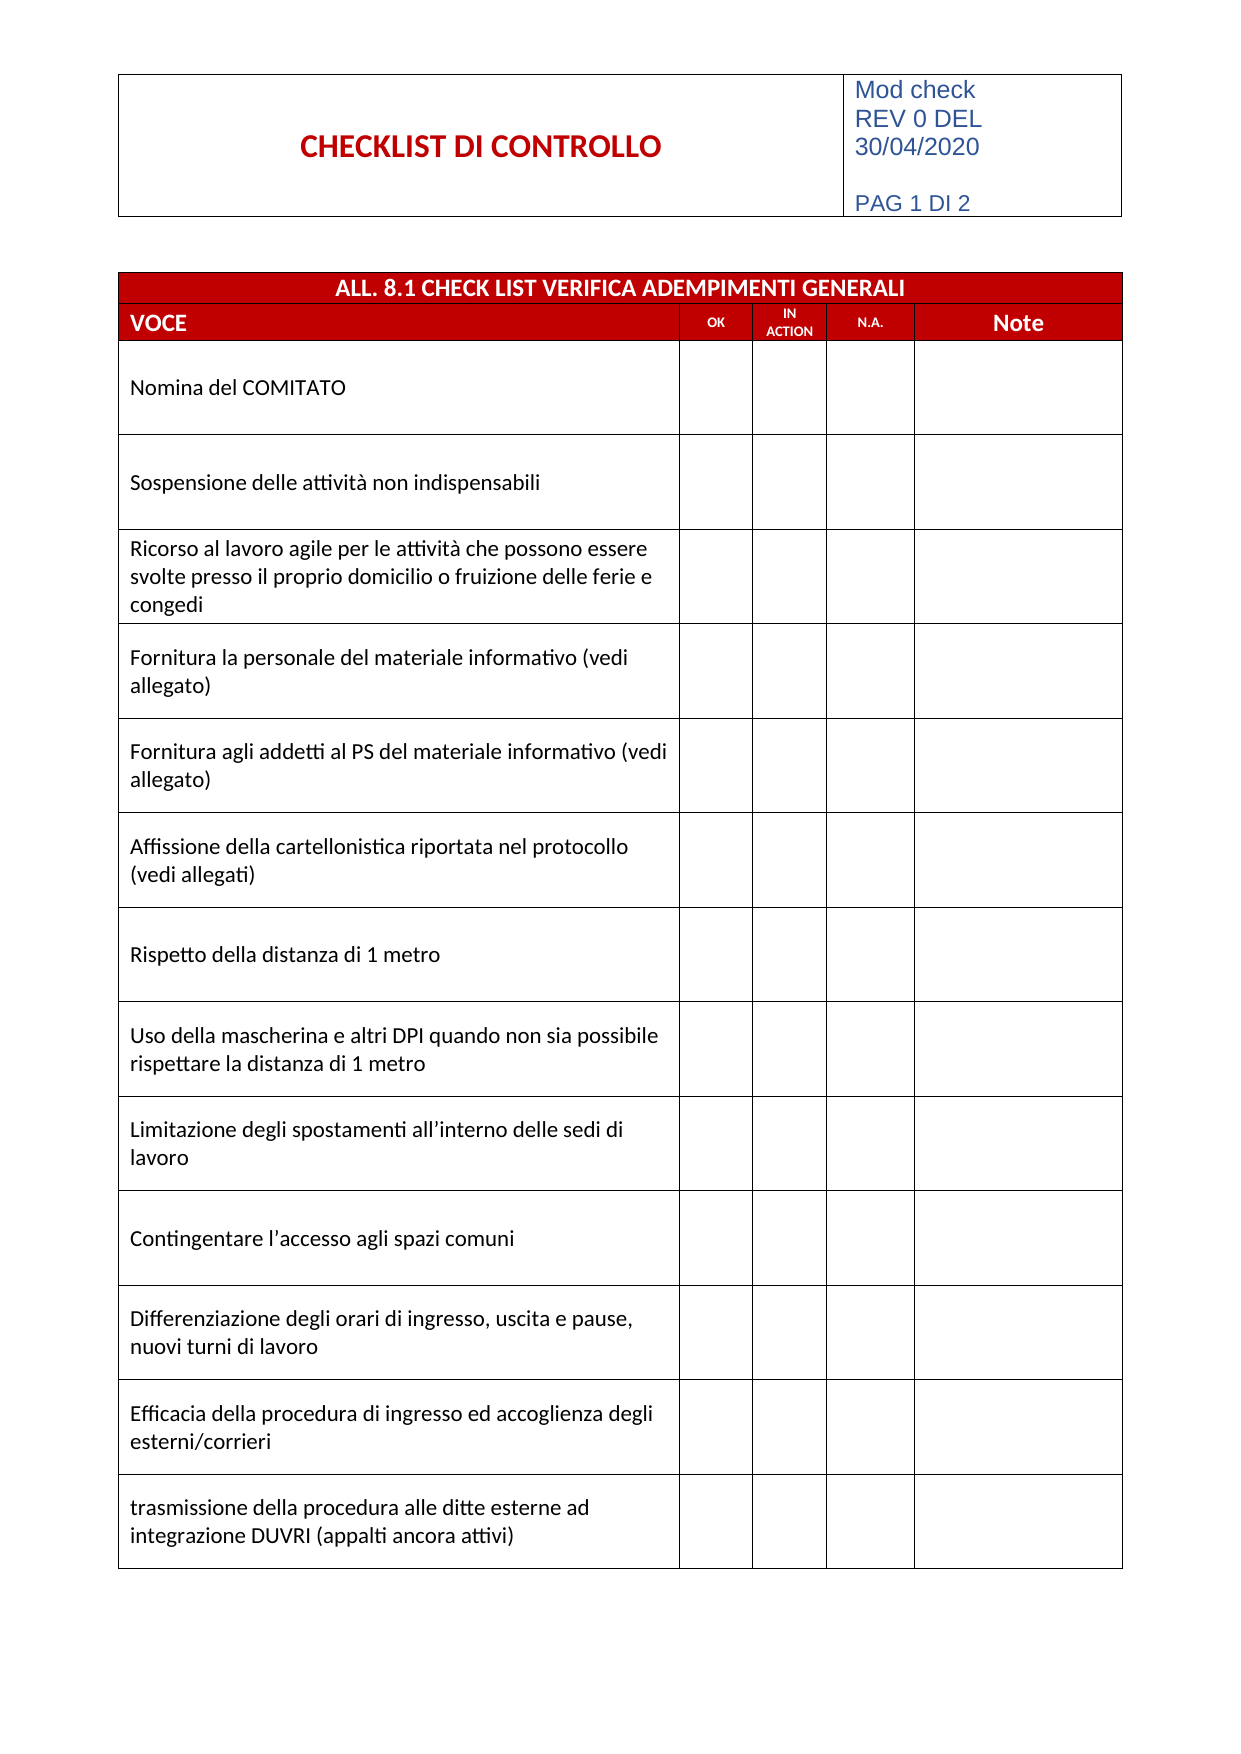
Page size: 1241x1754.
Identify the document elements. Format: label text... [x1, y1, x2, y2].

table_cell [827, 341, 914, 434]
table_cell Rispetto della distanza di 1 metro [119, 908, 679, 1001]
table_cell [827, 530, 914, 623]
table_cell [753, 719, 826, 812]
table_cell [827, 435, 914, 529]
table_cell [753, 1191, 826, 1284]
table_cell [827, 1286, 914, 1379]
table_cell [680, 530, 752, 623]
table_cell [915, 530, 1122, 623]
table_cell OK [680, 304, 752, 340]
table_cell Fornitura la personale del materiale informativo (vedi allegato) [119, 624, 679, 718]
table_cell [827, 813, 914, 907]
table_cell [827, 1380, 914, 1473]
table_cell [915, 908, 1122, 1001]
table_cell [753, 435, 826, 529]
table_cell trasmissione della procedura alle ditte esterne ad integrazione DUVRI (appalti ancora attivi) [119, 1475, 679, 1568]
table_cell Ricorso al lavoro agile per le attività che possono essere svolte presso il proprio domicilio o fruizione delle ferie e congedi [119, 530, 679, 623]
table_cell Affissione della cartellonistica riportata nel protocollo (vedi allegati) [119, 813, 679, 907]
table_cell [915, 1380, 1122, 1473]
table_cell [915, 624, 1122, 718]
table_cell [827, 908, 914, 1001]
table_cell [680, 1002, 752, 1096]
table_cell Nomina del COMITATO [119, 341, 679, 434]
table_cell [680, 1286, 752, 1379]
table_cell [827, 719, 914, 812]
table_cell Uso della mascherina e altri DPI quando non sia possibile rispettare la distanza di 1 metro [119, 1002, 679, 1096]
table_cell [753, 1097, 826, 1190]
table_cell [753, 624, 826, 718]
table_cell [827, 1002, 914, 1096]
table_cell Limitazione degli spostamenti all’interno delle sedi di lavoro [119, 1097, 679, 1190]
table_cell [915, 719, 1122, 812]
table_cell Efficacia della procedura di ingresso ed accoglienza degli esterni/corrieri [119, 1380, 679, 1473]
table_cell Contingentare l’accesso agli spazi comuni [119, 1191, 679, 1284]
table_cell [680, 1191, 752, 1284]
table_cell [827, 1097, 914, 1190]
table_cell [680, 435, 752, 529]
table_cell [915, 1097, 1122, 1190]
table_cell [680, 1475, 752, 1568]
table_cell Differenziazione degli orari di ingresso, uscita e pause, nuovi turni di lavoro [119, 1286, 679, 1379]
table_cell [827, 1475, 914, 1568]
table_cell [680, 719, 752, 812]
table_cell [915, 1475, 1122, 1568]
table_cell [915, 1286, 1122, 1379]
table_cell [753, 530, 826, 623]
table_cell [753, 908, 826, 1001]
table_cell [915, 341, 1122, 434]
table_cell [915, 813, 1122, 907]
table_cell [680, 1097, 752, 1190]
table_cell Sospensione delle attività non indispensabili [119, 435, 679, 529]
table_cell IN ACTION [753, 304, 826, 340]
table_cell [753, 1286, 826, 1379]
table_cell VOCE [119, 304, 679, 340]
table_cell [915, 435, 1122, 529]
table_cell [680, 1380, 752, 1473]
table_cell [753, 341, 826, 434]
table_cell [827, 1191, 914, 1284]
table_cell [915, 1002, 1122, 1096]
table_cell [753, 813, 826, 907]
table_cell [680, 624, 752, 718]
table_cell [827, 624, 914, 718]
table_cell [915, 1191, 1122, 1284]
table_cell Note [915, 304, 1122, 340]
table_cell [753, 1380, 826, 1473]
table_cell [753, 1475, 826, 1568]
table_cell N.A. [827, 304, 914, 340]
table_cell [680, 908, 752, 1001]
table_header ALL. 8.1 CHECK LIST VERIFICA ADEMPIMENTI GENERALI [119, 273, 1122, 303]
table_cell [753, 1002, 826, 1096]
table_cell Fornitura agli addetti al PS del materiale informativo (vedi allegato) [119, 719, 679, 812]
table_cell [680, 813, 752, 907]
table_cell [680, 341, 752, 434]
